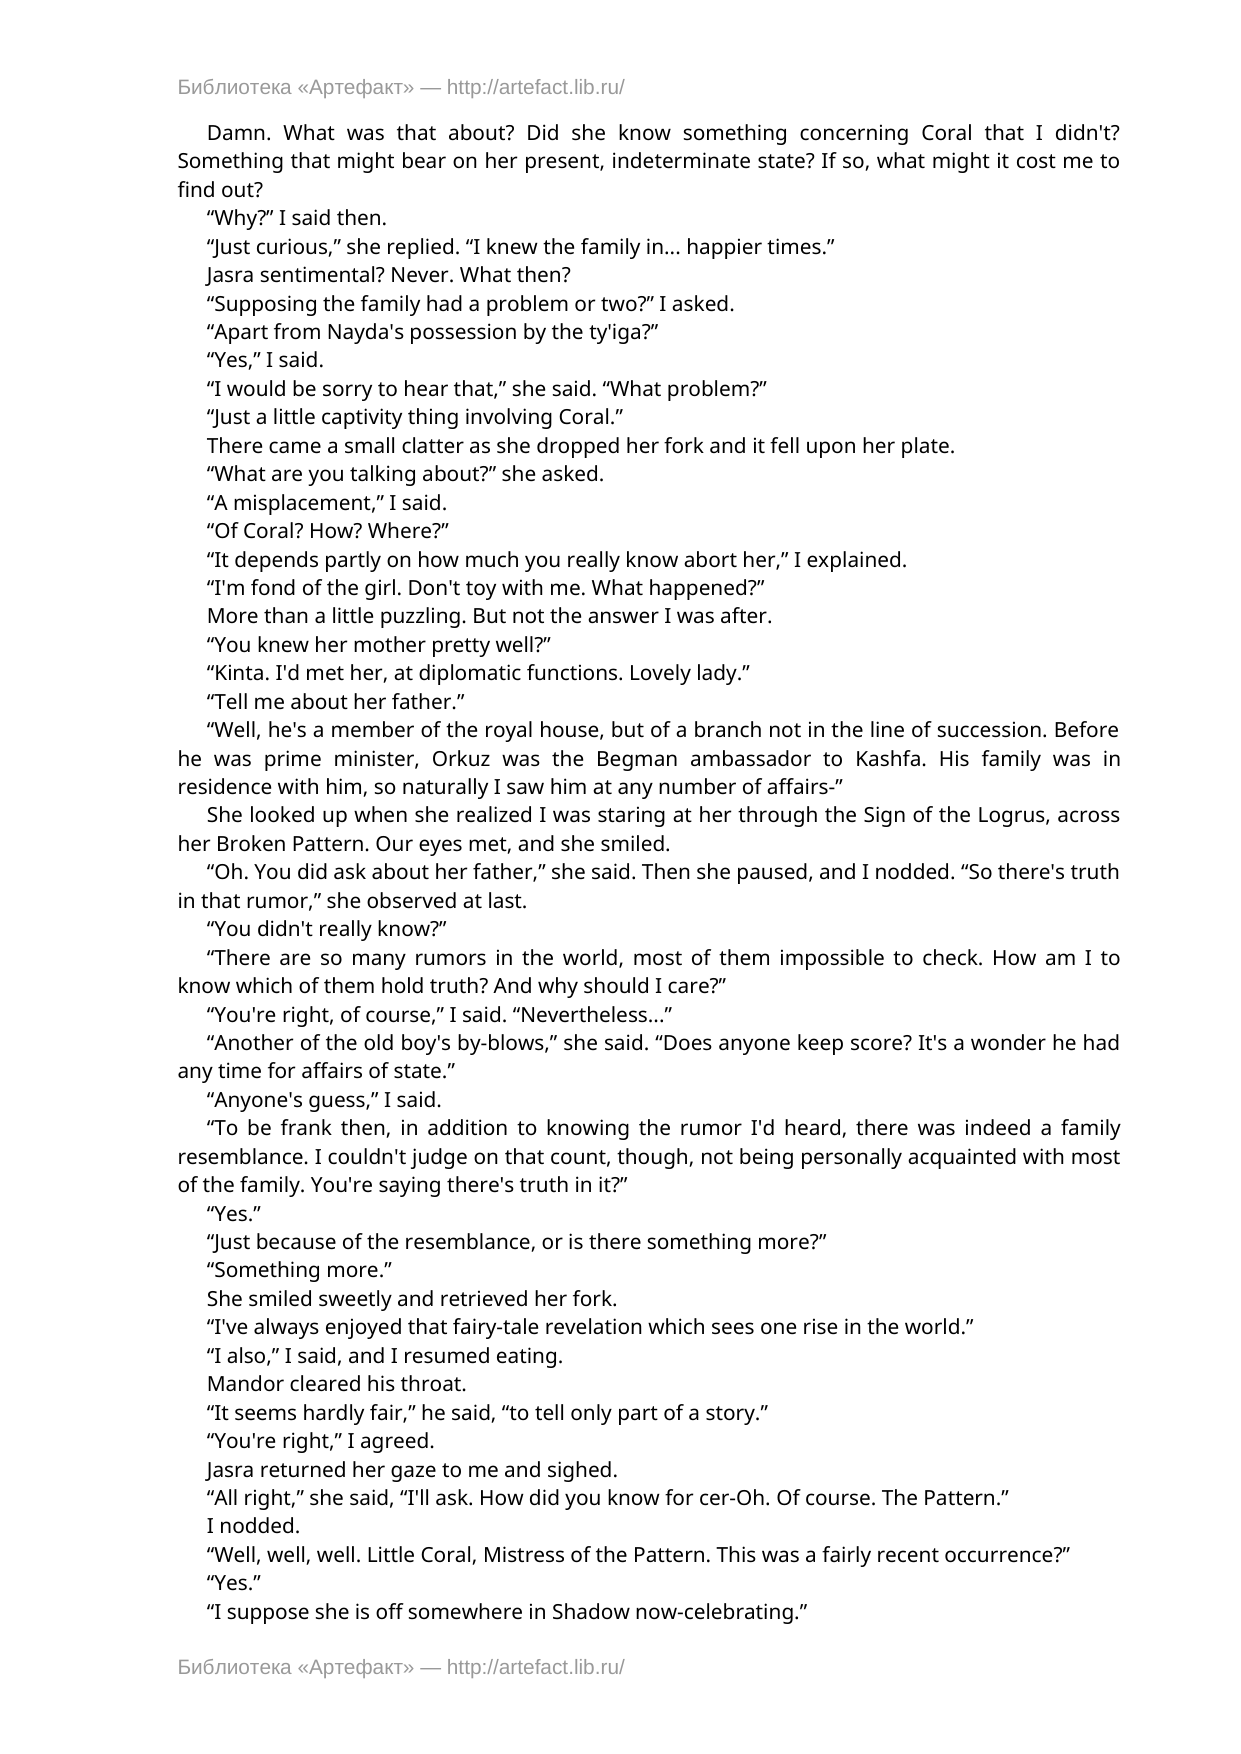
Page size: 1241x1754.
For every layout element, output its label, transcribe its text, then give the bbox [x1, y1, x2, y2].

text “To be frank then, in addition to knowing the rumor I'd heard, there was indeed a family resemblance. I couldn't judge on that count, though, not being personally acquainted with most of the family. You're saying there's truth in it?” [177, 1113, 1122, 1199]
text Jasra sentimental? Never. What then? [177, 260, 1122, 289]
text “Anyone's guess,” I said. [177, 1085, 1122, 1113]
text “It depends partly on how much you really know abort her,” I explained. [177, 545, 1122, 573]
text “All right,” she said, “I'll ask. How did you know for cer-Oh. Of course. The Pattern.” [177, 1483, 1122, 1512]
text “Just a little captivity thing involving Coral.” [177, 402, 1122, 431]
text “Well, he's a member of the royal house, but of a branch not in the line of succession. Before he was prime minister, Orkuz was the Begman ambassador to Kashfa. His family was in residence with him, so naturally I saw him at any number of affairs-” [177, 715, 1122, 801]
text “I've always enjoyed that fairy-tale revelation which sees one rise in the world.” [177, 1312, 1122, 1341]
text “You didn't really know?” [177, 914, 1122, 943]
text “I also,” I said, and I resumed eating. [177, 1341, 1122, 1369]
text “I'm fond of the girl. Don't toy with me. What happened?” [177, 573, 1122, 602]
text “Of Coral? How? Where?” [177, 516, 1122, 545]
text Damn. What was that about? Did she know something concerning Coral that I didn't? Something that might bear on her present, indeterminate state? If so, what might it cost me to find out? [177, 118, 1122, 203]
text “Apart from Nayda's possession by the ty'iga?” [177, 317, 1122, 346]
text More than a little puzzling. But not the answer I was after. [177, 602, 1122, 630]
text She looked up when she realized I was staring at her through the Sign of the Logrus, across her Broken Pattern. Our eyes met, and she smiled. [177, 801, 1122, 857]
text “You knew her mother pretty well?” [177, 630, 1122, 658]
text “Oh. You did ask about her father,” she said. Then she paused, and I nodded. “So there's truth in that rumor,” she observed at last. [177, 857, 1122, 914]
text “Yes,” I said. [177, 346, 1122, 374]
text “Supposing the family had a problem or two?” I asked. [177, 289, 1122, 317]
text There came a small clatter as she dropped her fork and it fell upon her plate. [177, 431, 1122, 459]
text “Another of the old boy's by-blows,” she said. “Does anyone keep score? It's a wonder he had any time for affairs of state.” [177, 1028, 1122, 1085]
text “You're right,” I agreed. [177, 1426, 1122, 1455]
text She smiled sweetly and retrieved her fork. [177, 1284, 1122, 1312]
text “It seems hardly fair,” he said, “to tell only part of a story.” [177, 1398, 1122, 1426]
text “Well, well, well. Little Coral, Mistress of the Pattern. This was a fairly recent occurrence?” [177, 1540, 1122, 1568]
text “There are so many rumors in the world, most of them impossible to check. How am I to know which of them hold truth? And why should I care?” [177, 943, 1122, 1000]
text “Just because of the resemblance, or is there something more?” [177, 1227, 1122, 1256]
text “What are you talking about?” she asked. [177, 459, 1122, 488]
text “Why?” I said then. [177, 203, 1122, 232]
text Mandor cleared his throat. [177, 1369, 1122, 1398]
text I nodded. [177, 1512, 1122, 1540]
text “Yes.” [177, 1199, 1122, 1227]
text Jasra returned her gaze to me and sighed. [177, 1455, 1122, 1483]
text “A misplacement,” I said. [177, 488, 1122, 516]
text “Just curious,” she replied. “I knew the family in... happier times.” [177, 232, 1122, 260]
text “I would be sorry to hear that,” she said. “What problem?” [177, 374, 1122, 402]
text “Kinta. I'd met her, at diplomatic functions. Lovely lady.” [177, 658, 1122, 687]
text “I suppose she is off somewhere in Shadow now-celebrating.” [177, 1597, 1122, 1625]
text “Tell me about her father.” [177, 687, 1122, 715]
text “You're right, of course,” I said. “Nevertheless...” [177, 1000, 1122, 1028]
text “Yes.” [177, 1568, 1122, 1597]
text “Something more.” [177, 1256, 1122, 1284]
